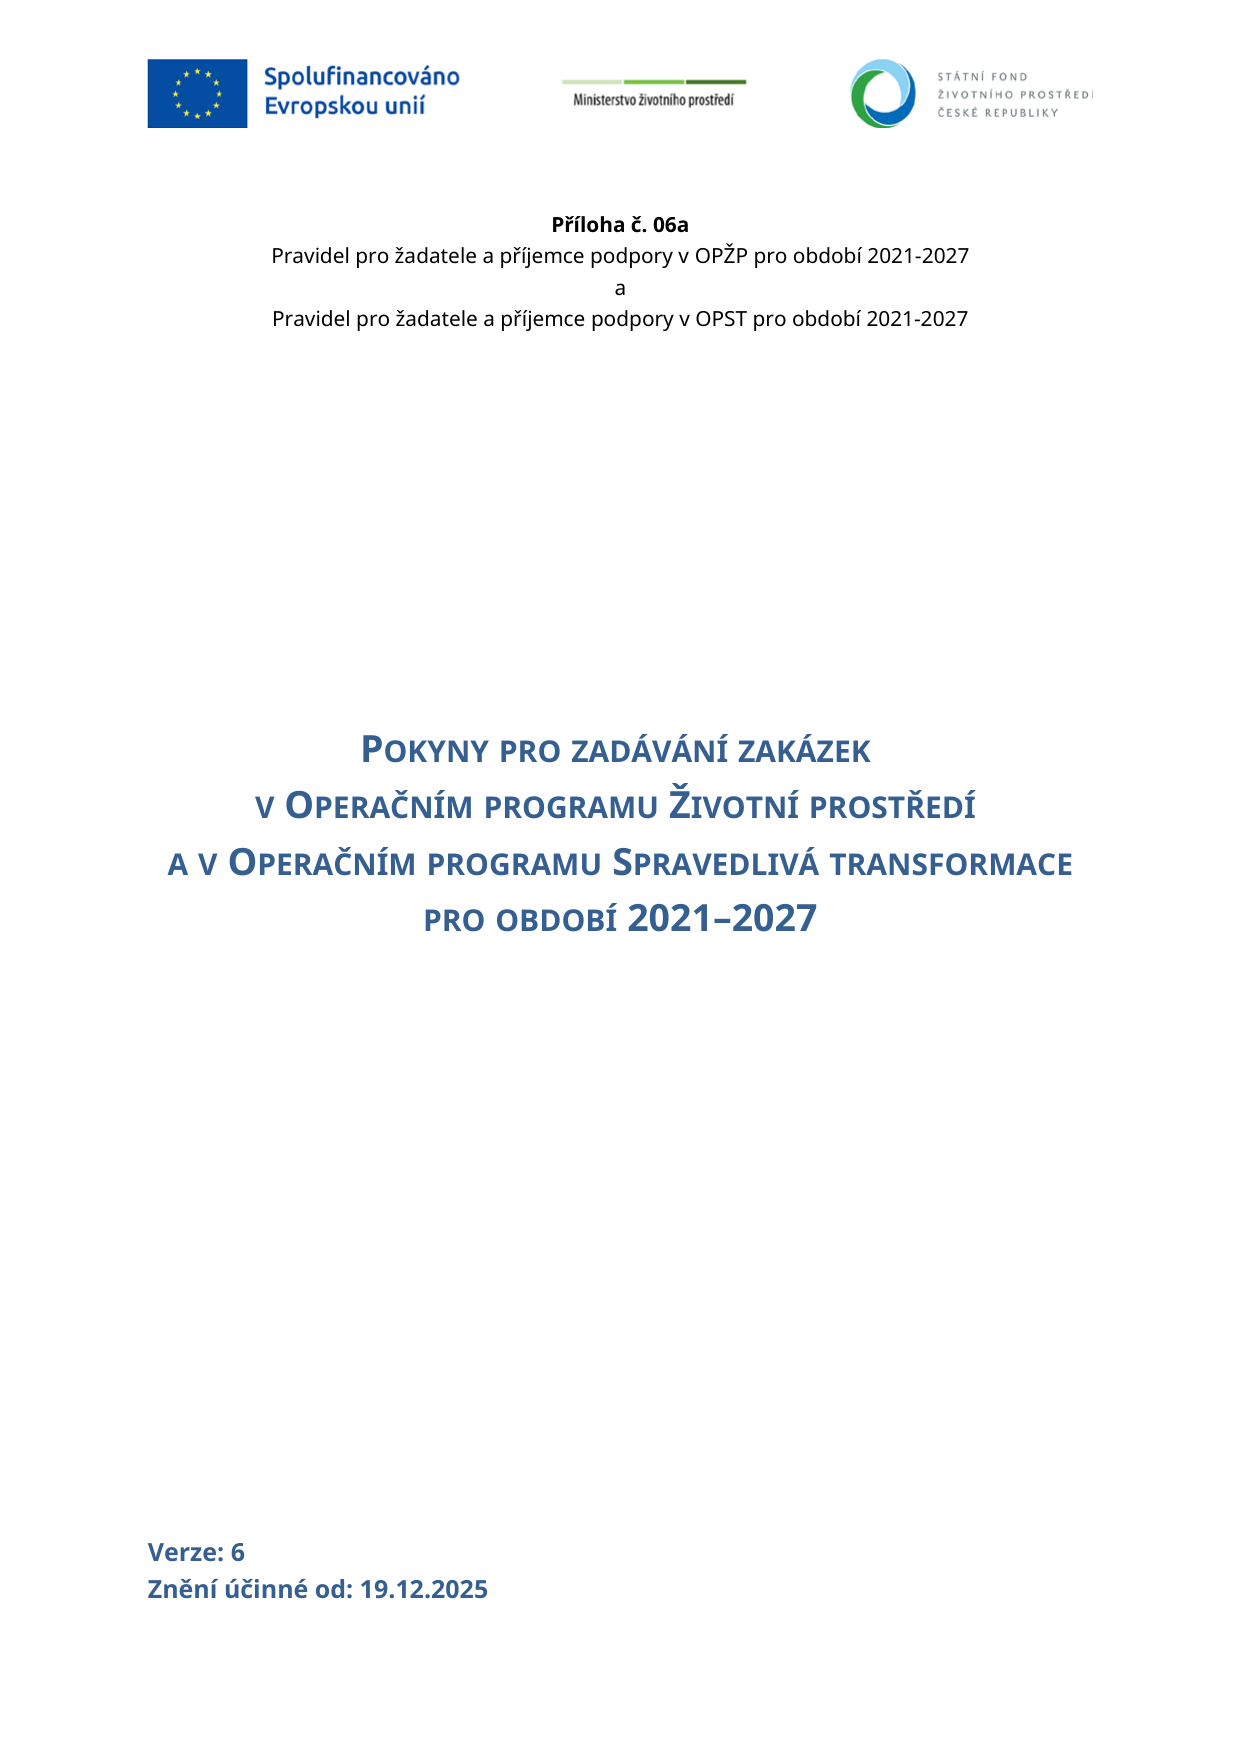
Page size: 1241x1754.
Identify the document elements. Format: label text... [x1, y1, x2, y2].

text Znění účinné od: 19.12.2025 [148, 1572, 1092, 1606]
text a [148, 273, 1092, 301]
text pro období 2021–2027 [148, 891, 1092, 942]
text Pravidel pro žadatele a příjemce podpory v OPST pro období 2021-2027 [148, 304, 1092, 332]
text Verze: 6 [148, 1535, 1092, 1569]
text Pravidel pro žadatele a příjemce podpory v OPŽP pro období 2021-2027 [148, 241, 1092, 270]
text Pokyny pro zadávání zakázek v Operačním programu Životní prostředí a v Operačním programu Spravedlivá transformace [148, 723, 1092, 886]
text Příloha č. 06a [148, 210, 1092, 239]
